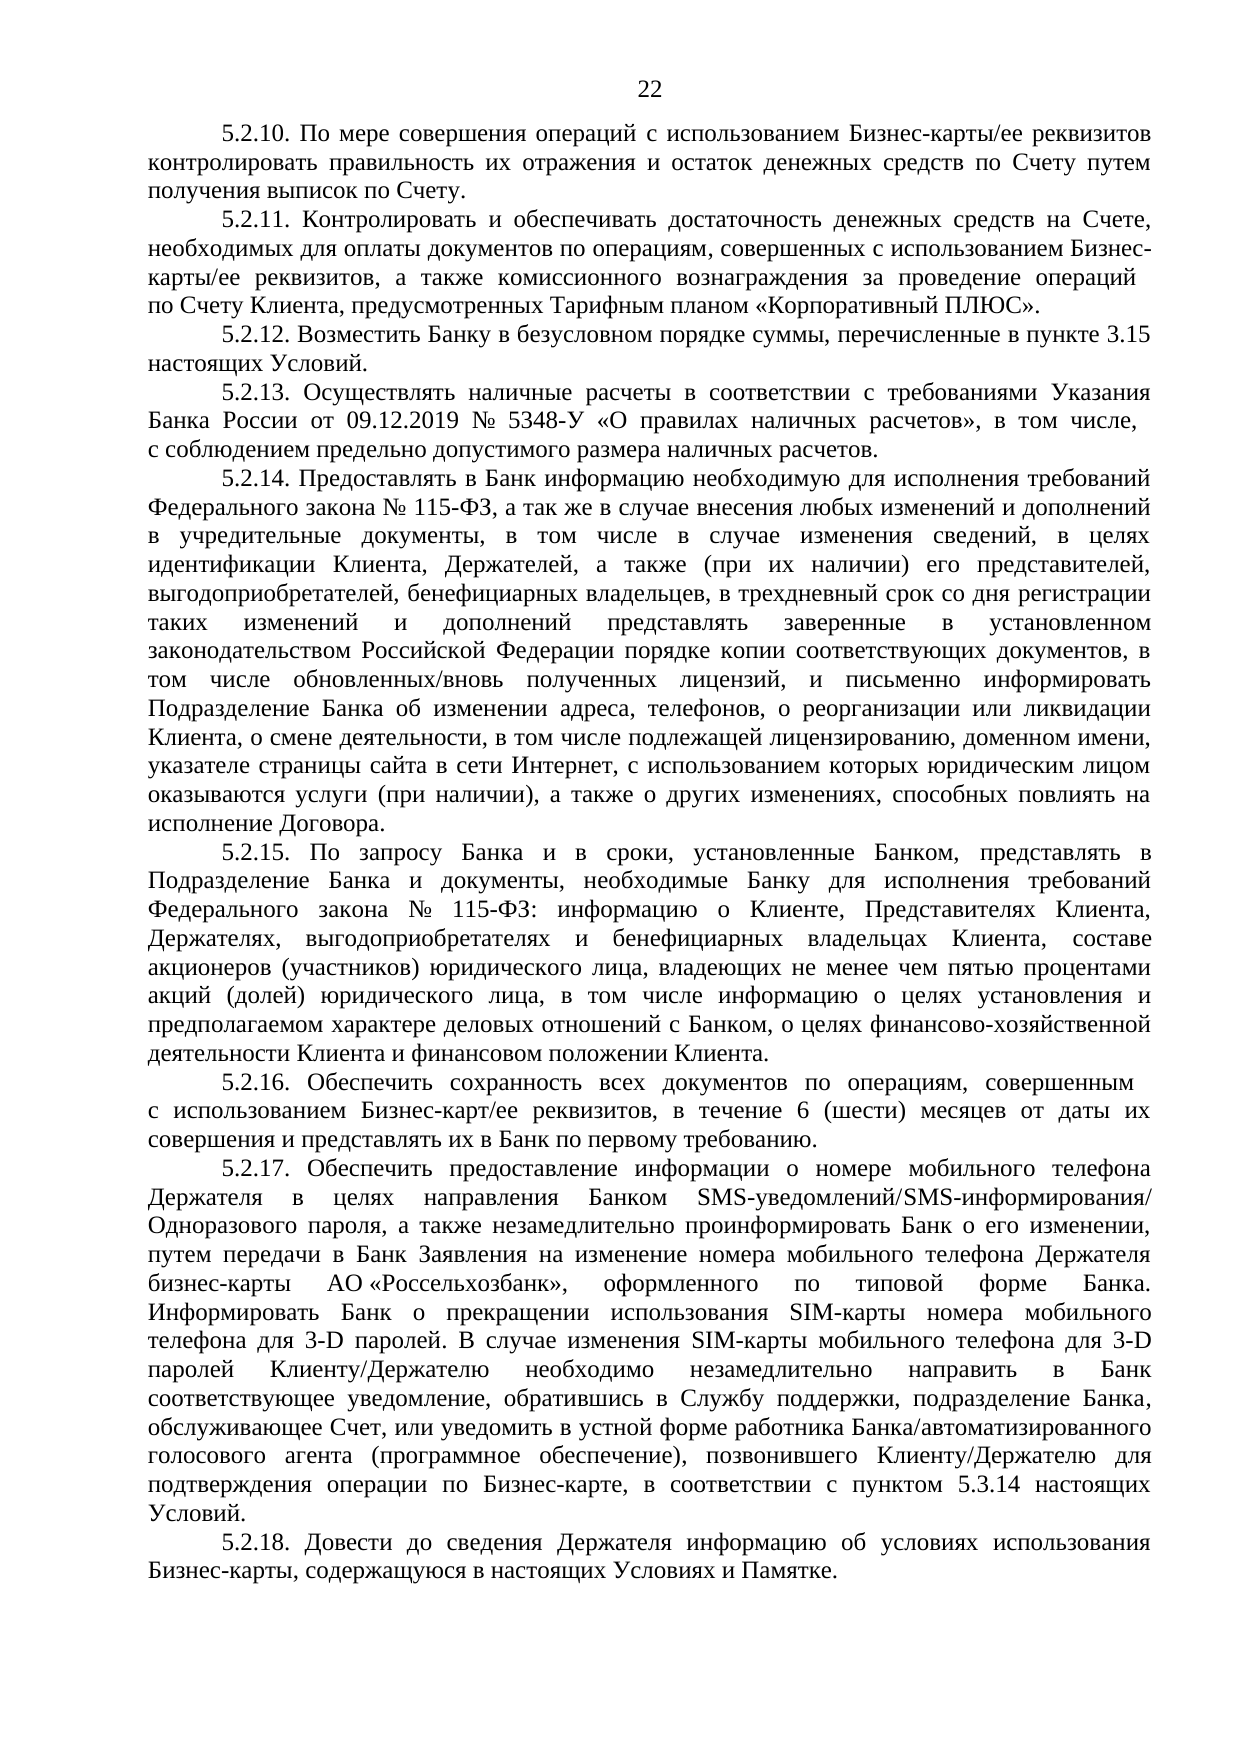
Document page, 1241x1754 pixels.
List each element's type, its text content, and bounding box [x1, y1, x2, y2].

text 5.2.11. Контролировать и обеспечивать достаточность денежных средств на Счете, необходимых для оплаты документов по операциям, совершенных с использованием Бизнес-карты/ее реквизитов, а также комиссионного вознаграждения за проведение операций по Счету Клиента, предусмотренных Тарифным планом «Корпоративный ПЛЮС». [148, 204, 1152, 319]
text 5.2.17. Обеспечить предоставление информации о номере мобильного телефона Держателя в целях направления Банком SMS-уведомлений/SMS-информирования/ Одноразового пароля, а также незамедлительно проинформировать Банк о его изменении, путем передачи в Банк Заявления на изменение номера мобильного телефона Держателя бизнес-карты АО «Россельхозбанк», оформленного по типовой форме Банка. Информировать Банк о прекращении использования SIM-карты номера мобильного телефона для 3-D паролей. В случае изменения SIM-карты мобильного телефона для 3-D паролей Клиенту/Держателю необходимо незамедлительно направить в Банк соответствующее уведомление, обратившись в Службу поддержки, подразделение Банка, обслуживающее Счет, или уведомить в устной форме работника Банка/автоматизированного голосового агента (программное обеспечение), позвонившего Клиенту/Держателю для подтверждения операции по Бизнес-карте, в соответствии с пунктом 5.3.14 настоящих Условий. [148, 1153, 1152, 1527]
text 5.2.14. Предоставлять в Банк информацию необходимую для исполнения требований Федерального закона № 115-ФЗ, а так же в случае внесения любых изменений и дополнений в учредительные документы, в том числе в случае изменения сведений, в целях идентификации Клиента, Держателей, а также (при их наличии) его представителей, выгодоприобретателей, бенефициарных владельцев, в трехдневный срок со дня регистрации таких изменений и дополнений представлять заверенные в установленном законодательством Российской Федерации порядке копии соответствующих документов, в том числе обновленных/вновь полученных лицензий, и письменно информировать Подразделение Банка об изменении адреса, телефонов, о реорганизации или ликвидации Клиента, о смене деятельности, в том числе подлежащей лицензированию, доменном имени, указателе страницы сайта в сети Интернет, с использованием которых юридическим лицом оказываются услуги (при наличии), а также о других изменениях, способных повлиять на исполнение Договора. [148, 463, 1152, 837]
text 5.2.12. Возместить Банку в безусловном порядке суммы, перечисленные в пункте 3.15 настоящих Условий. [148, 319, 1152, 377]
text 5.2.18. Довести до сведения Держателя информацию об условиях использования Бизнес-карты, содержащуюся в настоящих Условиях и Памятке. [148, 1527, 1152, 1584]
text 5.2.13. Осуществлять наличные расчеты в соответствии с требованиями Указания Банка России от 09.12.2019 № 5348-У «О правилах наличных расчетов», в том числе, с соблюдением предельно допустимого размера наличных расчетов. [148, 377, 1152, 463]
text 5.2.15. По запросу Банка и в сроки, установленные Банком, представлять в Подразделение Банка и документы, необходимые Банку для исполнения требований Федерального закона № 115-ФЗ: информацию о Клиенте, Представителях Клиента, Держателях, выгодоприобретателях и бенефициарных владельцах Клиента, составе акционеров (участников) юридического лица, владеющих не менее чем пятью процентами акций (долей) юридического лица, в том числе информацию о целях установления и предполагаемом характере деловых отношений с Банком, о целях финансово-хозяйственной деятельности Клиента и финансовом положении Клиента. [148, 837, 1152, 1067]
text 5.2.16. Обеспечить сохранность всех документов по операциям, совершенным с использованием Бизнес-карт/ее реквизитов, в течение 6 (шести) месяцев от даты их совершения и представлять их в Банк по первому требованию. [148, 1067, 1152, 1153]
text 5.2.10. По мере совершения операций с использованием Бизнес-карты/ее реквизитов контролировать правильность их отражения и остаток денежных средств по Счету путем получения выписок по Счету. [148, 118, 1152, 204]
